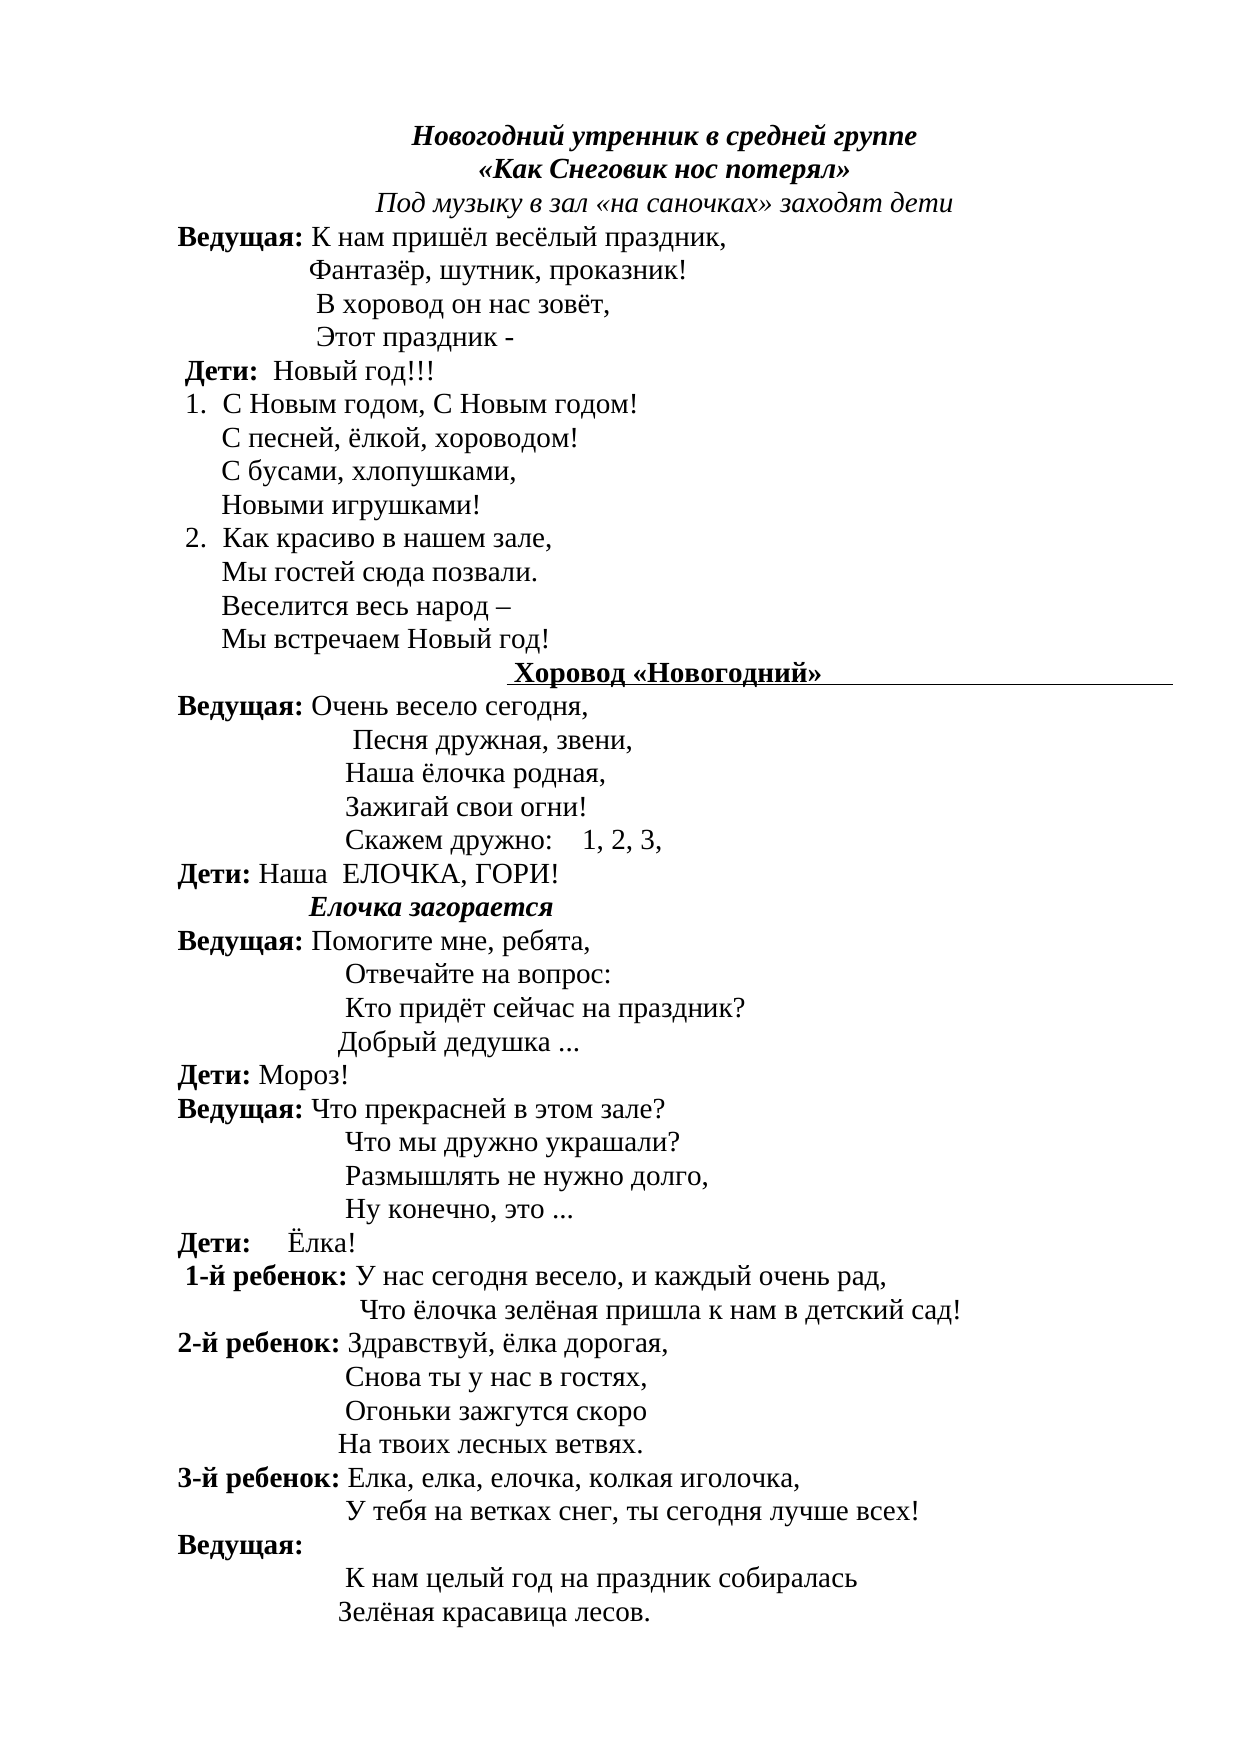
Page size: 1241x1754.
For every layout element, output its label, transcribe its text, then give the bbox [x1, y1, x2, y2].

text Дети: Новый год!!! [177, 353, 1152, 386]
text Мы гостей сюда позвали. [185, 554, 1152, 588]
text Хоровод «Новогодний» [177, 655, 1152, 688]
text Этот праздник - [177, 319, 1152, 353]
text Елочка загорается [177, 889, 1152, 923]
text Ведущая: К нам пришёл весёлый праздник, [177, 219, 1152, 252]
list Как красиво в нашем зале, [185, 521, 1152, 554]
text С песней, ёлкой, хороводом! [185, 420, 1152, 453]
text Огоньки зажгутся скоро [177, 1393, 1152, 1426]
text Ведущая: Что прекрасней в этом зале? [177, 1091, 1152, 1124]
text На твоих лесных ветвях. [177, 1426, 1152, 1460]
text Новогодний утренник в средней группе [177, 118, 1152, 152]
text Новыми игрушками! [177, 487, 1152, 521]
text К нам целый год на праздник собиралась [177, 1560, 1152, 1594]
text 1-й ребенок: У нас сегодня весело, и каждый очень рад, Что ёлочка зелёная пришла к нам в детский сад! [177, 1258, 1152, 1326]
text Ну конечно, это ... [177, 1191, 1152, 1225]
text Снова ты у нас в гостях, [177, 1359, 1152, 1393]
text Дети: Мороз! [177, 1057, 1152, 1091]
text Ведущая: [177, 1527, 1152, 1560]
text Дети: Ёлка! [177, 1225, 1152, 1258]
text Ведущая: Помогите мне, ребята, [177, 923, 1152, 957]
text «Как Снеговик нос потерял» [177, 152, 1152, 185]
text Отвечайте на вопрос: [177, 957, 1152, 990]
text Веселится весь народ – [177, 588, 1152, 621]
text Песня дружная, звени, [177, 722, 1152, 755]
text Что мы дружно украшали? [177, 1124, 1152, 1158]
text Зажигай свои огни! [177, 789, 1152, 822]
text Ведущая: Очень весело сегодня, [177, 688, 1152, 722]
text В хоровод он нас зовёт, [177, 286, 1152, 319]
text Зелёная красавица лесов. [177, 1594, 1152, 1627]
text Размышлять не нужно долго, [177, 1158, 1152, 1191]
text Фантазёр, шутник, проказник! [177, 252, 1152, 286]
text 2-й ребенок: Здравствуй, ёлка дорогая, [177, 1326, 1152, 1359]
text Скажем дружно: 1, 2, 3, [177, 822, 1152, 856]
text Дети: Наша ЕЛОЧКА, ГОРИ! [177, 856, 1152, 889]
list С Новым годом, С Новым годом! [185, 386, 1152, 420]
text 3-й ребенок: Елка, елка, елочка, колкая иголочка, У тебя на ветках снег, ты сегодня лучше всех! [177, 1460, 1152, 1527]
text Кто придёт сейчас на праздник? [177, 990, 1152, 1024]
text Добрый дедушка ... [177, 1024, 1152, 1057]
text Haша ёлочка родная, [177, 755, 1152, 789]
text С бусами, хлопушками, [177, 453, 1152, 487]
text Под музыку в зал «на саночках» заходят дети [177, 185, 1152, 219]
text Мы встречаем Новый год! [177, 621, 1152, 655]
